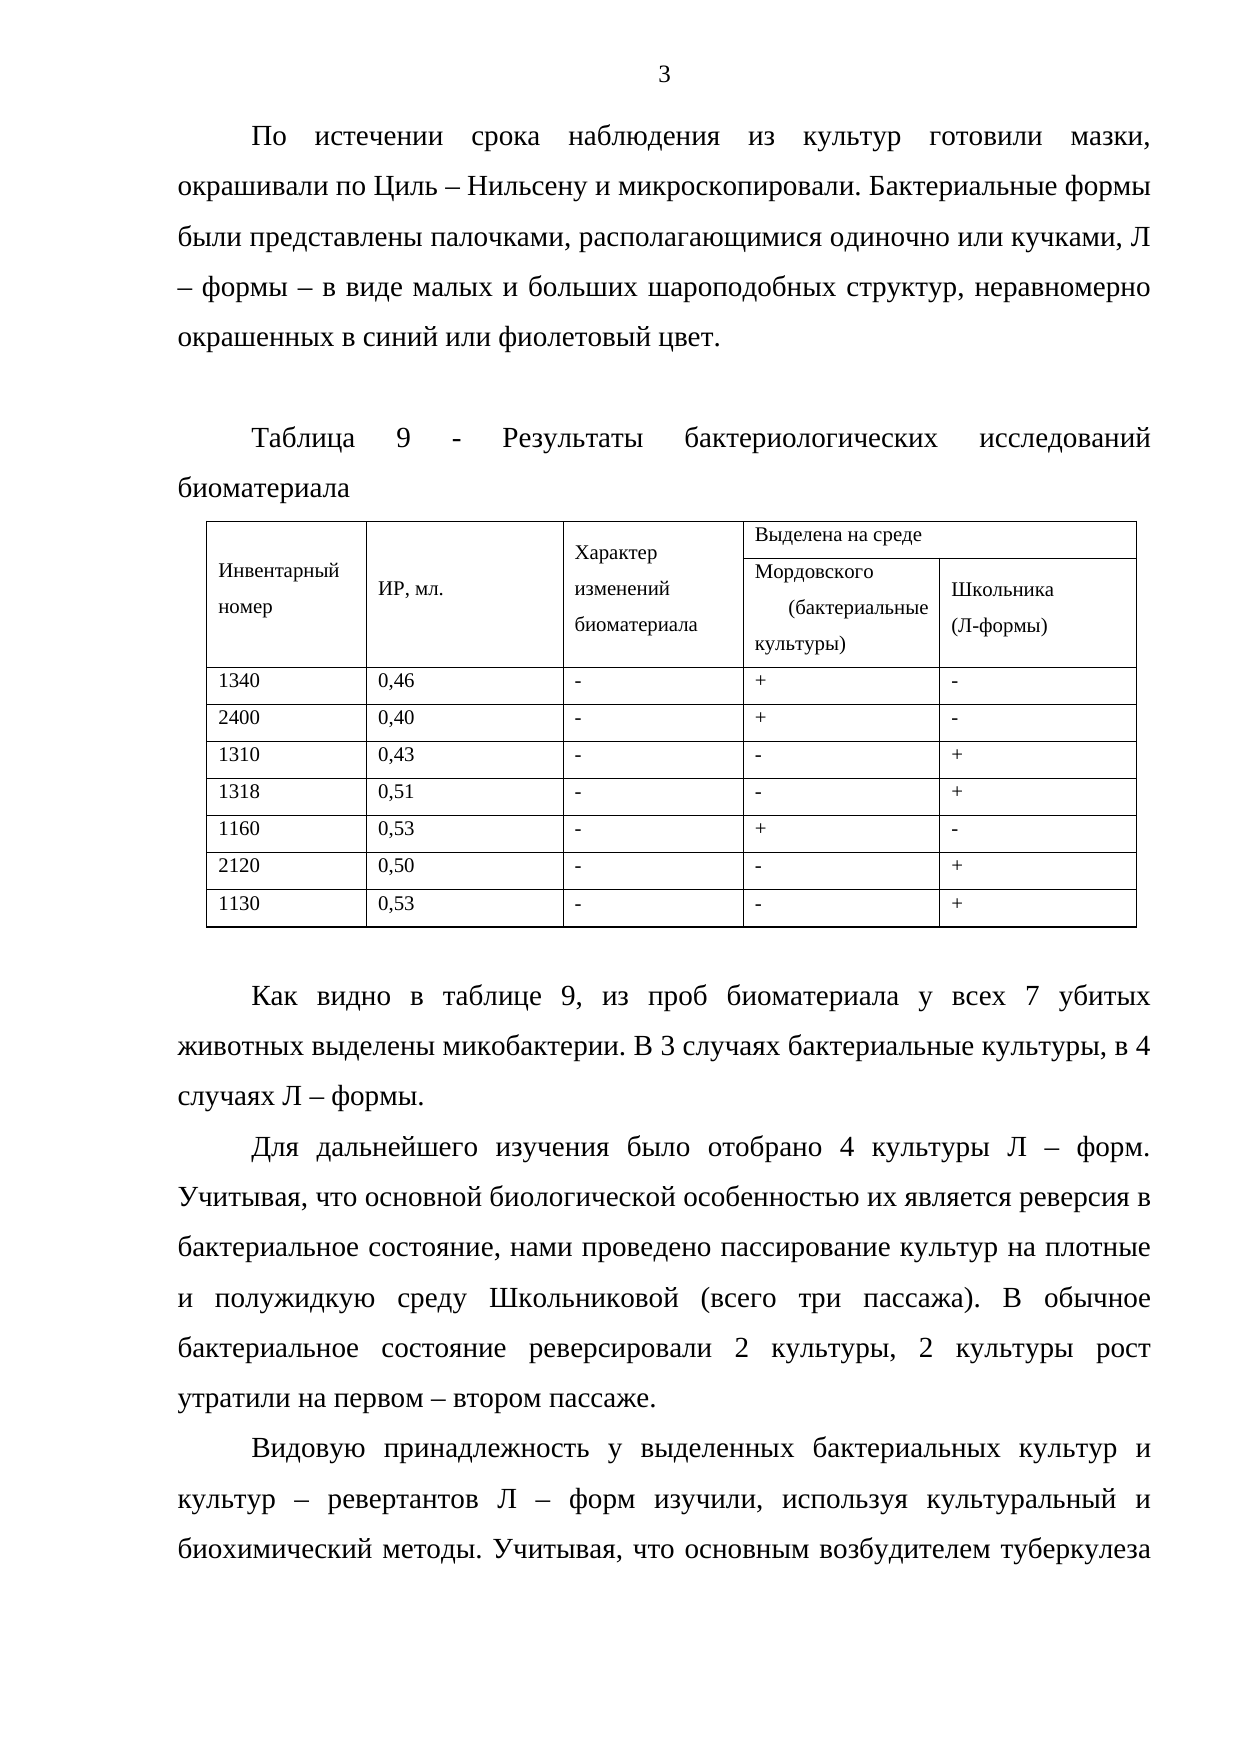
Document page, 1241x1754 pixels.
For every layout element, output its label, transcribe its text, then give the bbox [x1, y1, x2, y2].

table_cell - [564, 779, 743, 815]
text Для дальнейшего изучения было отобрано 4 культуры Л – форм. Учитывая, что основной биологической особенностью их является реверсия в бактериальное состояние, нами проведено пассирование культур на плотные и полужидкую среду Школьниковой (всего три пассажа). В обычное бактериальное состояние реверсировали 2 культуры, 2 культуры рост утратили на первом – втором пассаже. [177, 1129, 1152, 1414]
table_cell - [744, 890, 939, 926]
table_cell - [564, 668, 743, 704]
table_cell 2400 [207, 705, 366, 741]
table_cell + [940, 853, 1136, 889]
table_cell 0,53 [367, 890, 563, 926]
table_cell 1310 [207, 742, 366, 778]
table_cell - [940, 816, 1136, 852]
table_cell + [744, 816, 939, 852]
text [177, 1431, 1152, 1565]
table_cell 0,43 [367, 742, 563, 778]
table_cell - [940, 705, 1136, 741]
table_cell 0,51 [367, 779, 563, 815]
table_cell - [744, 779, 939, 815]
table_cell + [940, 742, 1136, 778]
table_cell 1318 [207, 779, 366, 815]
table_header ИР, мл. [367, 522, 563, 667]
table_cell - [564, 853, 743, 889]
table_cell Мордовского (бактериальные культуры) [744, 559, 939, 667]
table_cell + [940, 779, 1136, 815]
text По истечении срока наблюдения из культур готовили мазки, окрашивали по Циль – Нильсену и микроскопировали. Бактериальные формы были представлены палочками, располагающимися одиночно или кучками, Л – формы – в виде малых и больших шароподобных структур, неравномерно окрашенных в синий или фиолетовый цвет. [177, 118, 1152, 353]
table_cell 1130 [207, 890, 366, 926]
table_header Инвентарный номер [207, 522, 366, 667]
table_cell 0,46 [367, 668, 563, 704]
table_cell + [940, 890, 1136, 926]
table_cell - [744, 853, 939, 889]
table_cell - [564, 890, 743, 926]
table_header Выделена на среде [744, 522, 1136, 558]
table_cell Школьника (Л-формы) [940, 559, 1136, 667]
table_cell - [564, 705, 743, 741]
table_cell - [940, 668, 1136, 704]
table_cell 1160 [207, 816, 366, 852]
table_cell 1340 [207, 668, 366, 704]
table_cell 0,53 [367, 816, 563, 852]
table_header Характер изменений биоматериала [564, 522, 743, 667]
table_cell 0,40 [367, 705, 563, 741]
table_cell - [564, 816, 743, 852]
table_cell - [744, 742, 939, 778]
table_cell 0,50 [367, 853, 563, 889]
text Таблица 9 - Результаты бактериологических исследований биоматериала [177, 420, 1152, 504]
table_cell 2120 [207, 853, 366, 889]
table_cell + [744, 705, 939, 741]
table_cell + [744, 668, 939, 704]
text Как видно в таблице 9, из проб биоматериала у всех 7 убитых животных выделены микобактерии. В 3 случаях бактериальные культуры, в 4 случаях Л – формы. [177, 978, 1152, 1112]
table_cell - [564, 742, 743, 778]
